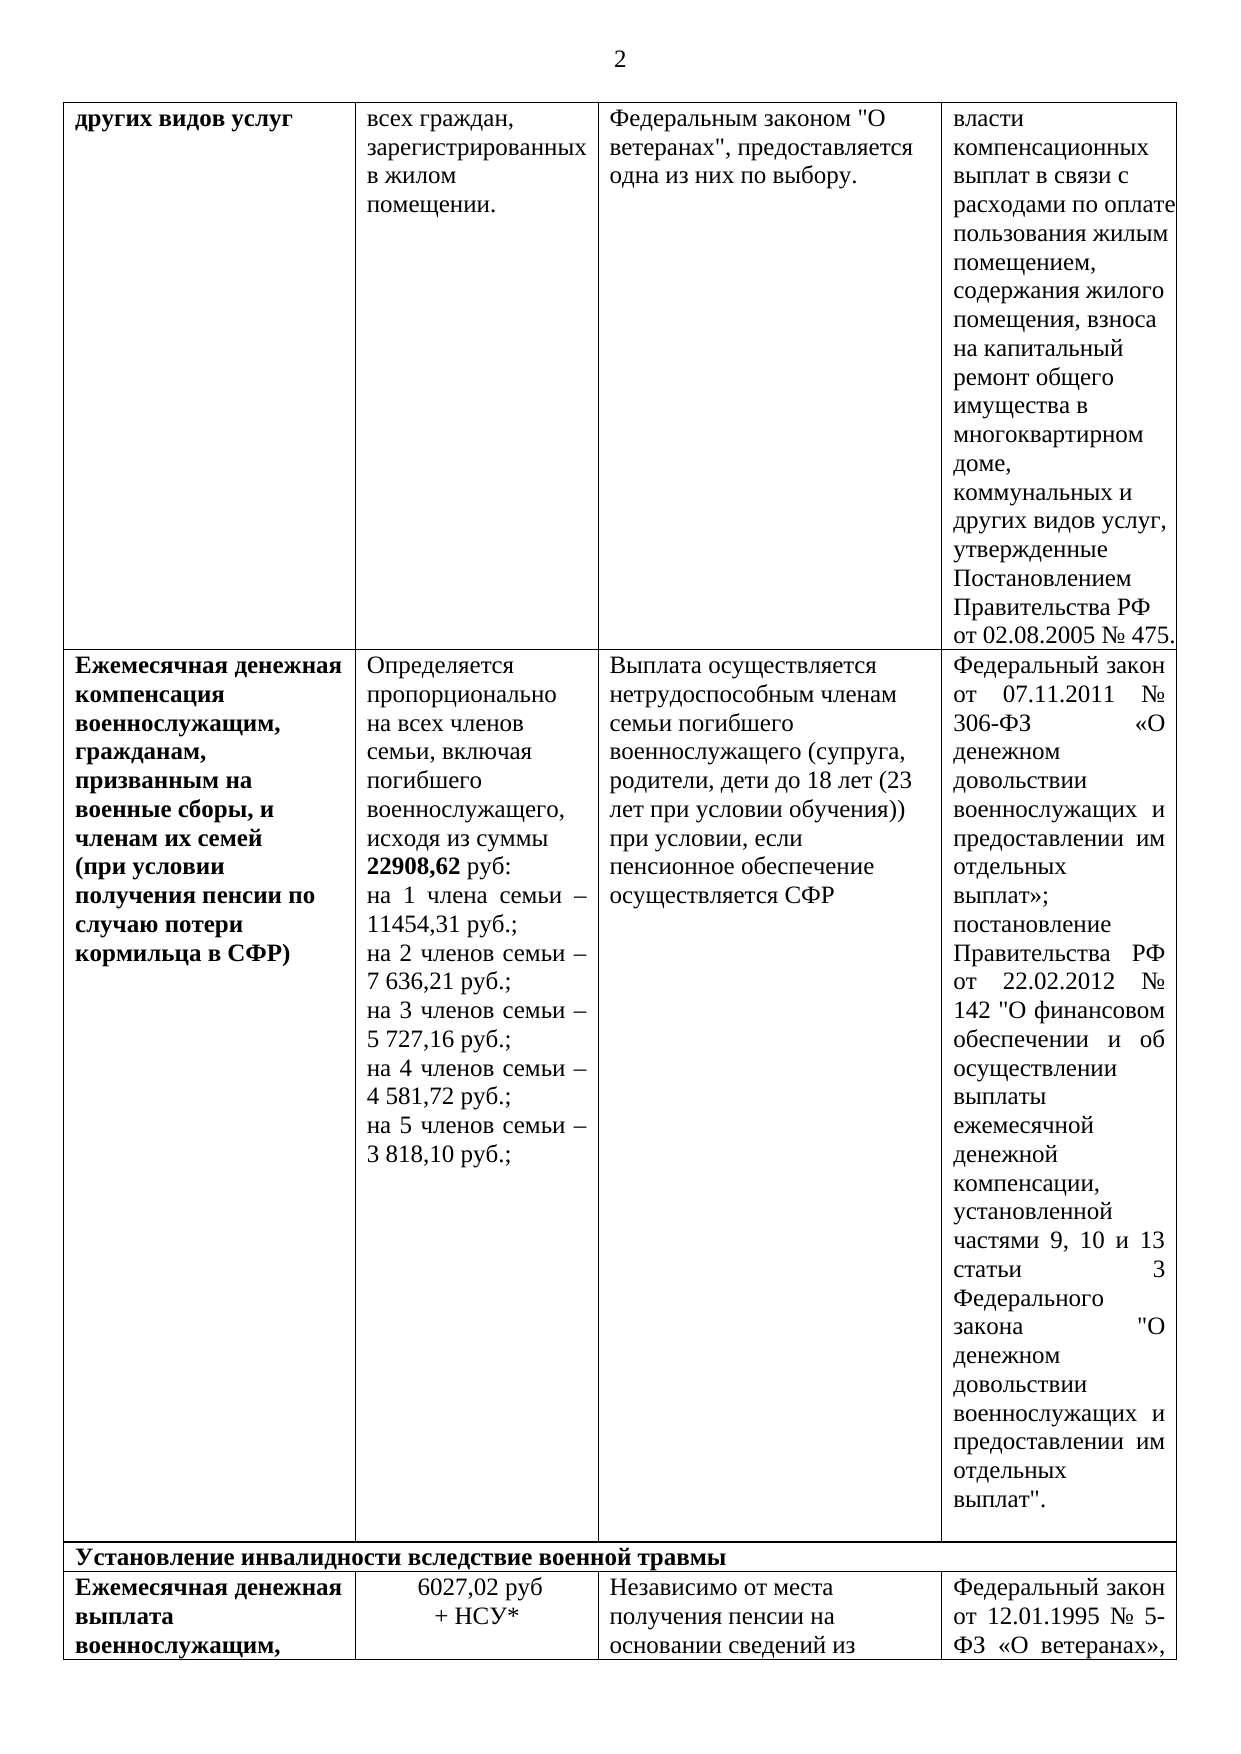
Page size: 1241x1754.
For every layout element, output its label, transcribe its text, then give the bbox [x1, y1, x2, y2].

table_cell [599, 1572, 941, 1658]
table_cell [64, 103, 355, 649]
table_cell Выплата осуществляется нетрудоспособным членам семьи погибшего военнослужащего (супруга, родители, дети до 18 лет (23 лет при условии обучения)) при условии, если пенсионное обеспечение осуществляется СФР [599, 650, 941, 1541]
table_cell Определяется пропорционально на всех членов семьи, включая погибшего военнослужащего, исходя из суммы 22908,62 руб: на 1 члена семьи – 11454,31 руб.; на 2 членов семьи – 7 636,21 руб.; на 3 членов семьи – 5 727,16 руб.; на 4 членов семьи – 4 581,72 руб.; на 5 членов семьи – 3 818,10 руб.; [356, 650, 598, 1541]
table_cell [942, 1572, 1176, 1658]
table_cell 6027,02 руб + НСУ* [356, 1572, 598, 1658]
table_cell Ежемесячная денежная компенсация военнослужащим, гражданам, призванным на военные сборы, и членам их семей (при условии получения пенсии по случаю потери кормильца в СФР) [64, 650, 355, 1541]
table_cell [942, 103, 1176, 649]
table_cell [599, 103, 941, 649]
table_cell Федеральный закон от 07.11.2011 № 306-ФЗ «О денежном довольствии военнослужащих и предоставлении им отдельных выплат»; постановление Правительства РФ от 22.02.2012 № 142 "О финансовом обеспечении и об осуществлении выплаты ежемесячной денежной компенсации, установленной частями 9, 10 и 13 статьи 3 Федерального закона "О денежном довольствии военнослужащих и предоставлении им отдельных выплат". [942, 650, 1176, 1541]
table_cell Установление инвалидности вследствие военной травмы [64, 1543, 1176, 1571]
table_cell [64, 1572, 355, 1658]
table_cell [356, 103, 598, 649]
